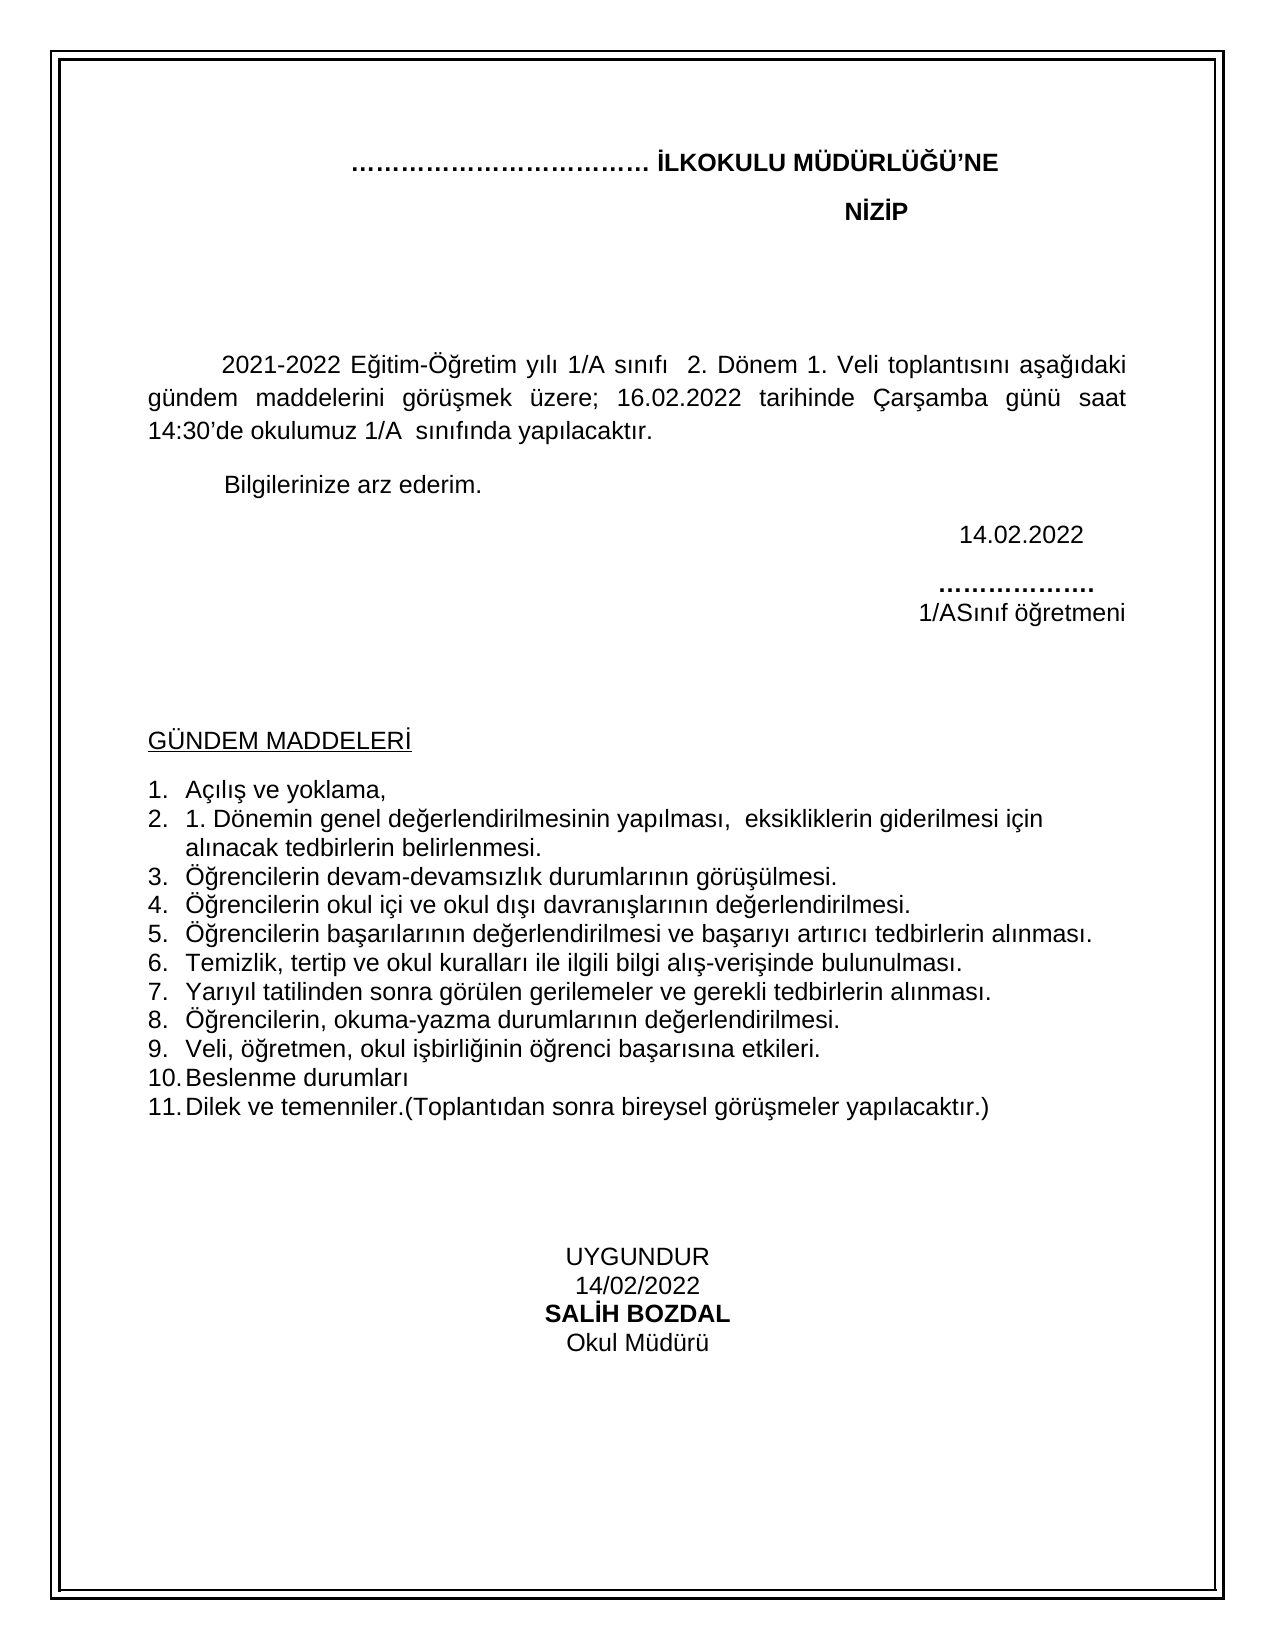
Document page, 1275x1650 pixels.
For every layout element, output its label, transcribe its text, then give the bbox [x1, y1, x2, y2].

list Dilek ve temenniler.(Toplantıdan sonra bireysel görüşmeler yapılacaktır.) [148, 1092, 1127, 1121]
text NİZİP [148, 197, 1127, 226]
text UYGUNDUR [148, 1242, 1127, 1271]
list Açılış ve yoklama, [148, 776, 1127, 804]
text 14.02.2022 [148, 520, 1127, 548]
list Temizlik, tertip ve okul kuralları ile ilgili bilgi alış-verişinde bulunulması. [148, 948, 1127, 977]
list Veli, öğretmen, okul işbirliğinin öğrenci başarısına etkileri. [148, 1034, 1127, 1063]
text 2021-2022 Eğitim-Öğretim yılı 1/A sınıfı 2. Dönem 1. Veli toplantısını aşağıdaki gündem maddelerini görüşmek üzere; 16.02.2022 tarihinde Çarşamba günü saat 14:30’de okulumuz 1/A sınıfında yapılacaktır. [148, 350, 1127, 445]
text SALİH BOZDAL [148, 1299, 1127, 1328]
list 1. Dönemin genel değerlendirilmesinin yapılması, eksikliklerin giderilmesi için alınacak tedbirlerin belirlenmesi. [148, 804, 1127, 862]
text 14/02/2022 [148, 1271, 1127, 1299]
list Öğrencilerin devam-devamsızlık durumlarının görüşülmesi. [148, 862, 1127, 891]
text ………………. [148, 569, 1127, 598]
list Beslenme durumları [148, 1063, 1127, 1092]
list Öğrencilerin başarılarının değerlendirilmesi ve başarıyı artırıcı tedbirlerin alınması. [148, 919, 1127, 948]
list Öğrencilerin okul içi ve okul dışı davranışlarının değerlendirilmesi. [148, 891, 1127, 919]
text ……………………………… İLKOKULU MÜDÜRLÜĞÜ’NE [148, 148, 1127, 176]
text 1/ASınıf öğretmeni [148, 598, 1127, 627]
list Yarıyıl tatilinden sonra görülen gerilemeler ve gerekli tedbirlerin alınması. [148, 977, 1127, 1006]
text Okul Müdürü [148, 1328, 1127, 1357]
list Öğrencilerin, okuma-yazma durumlarının değerlendirilmesi. [148, 1006, 1127, 1034]
text Bilgilerinize arz ederim. [148, 470, 1127, 499]
text GÜNDEM MADDELERİ [148, 726, 1127, 755]
